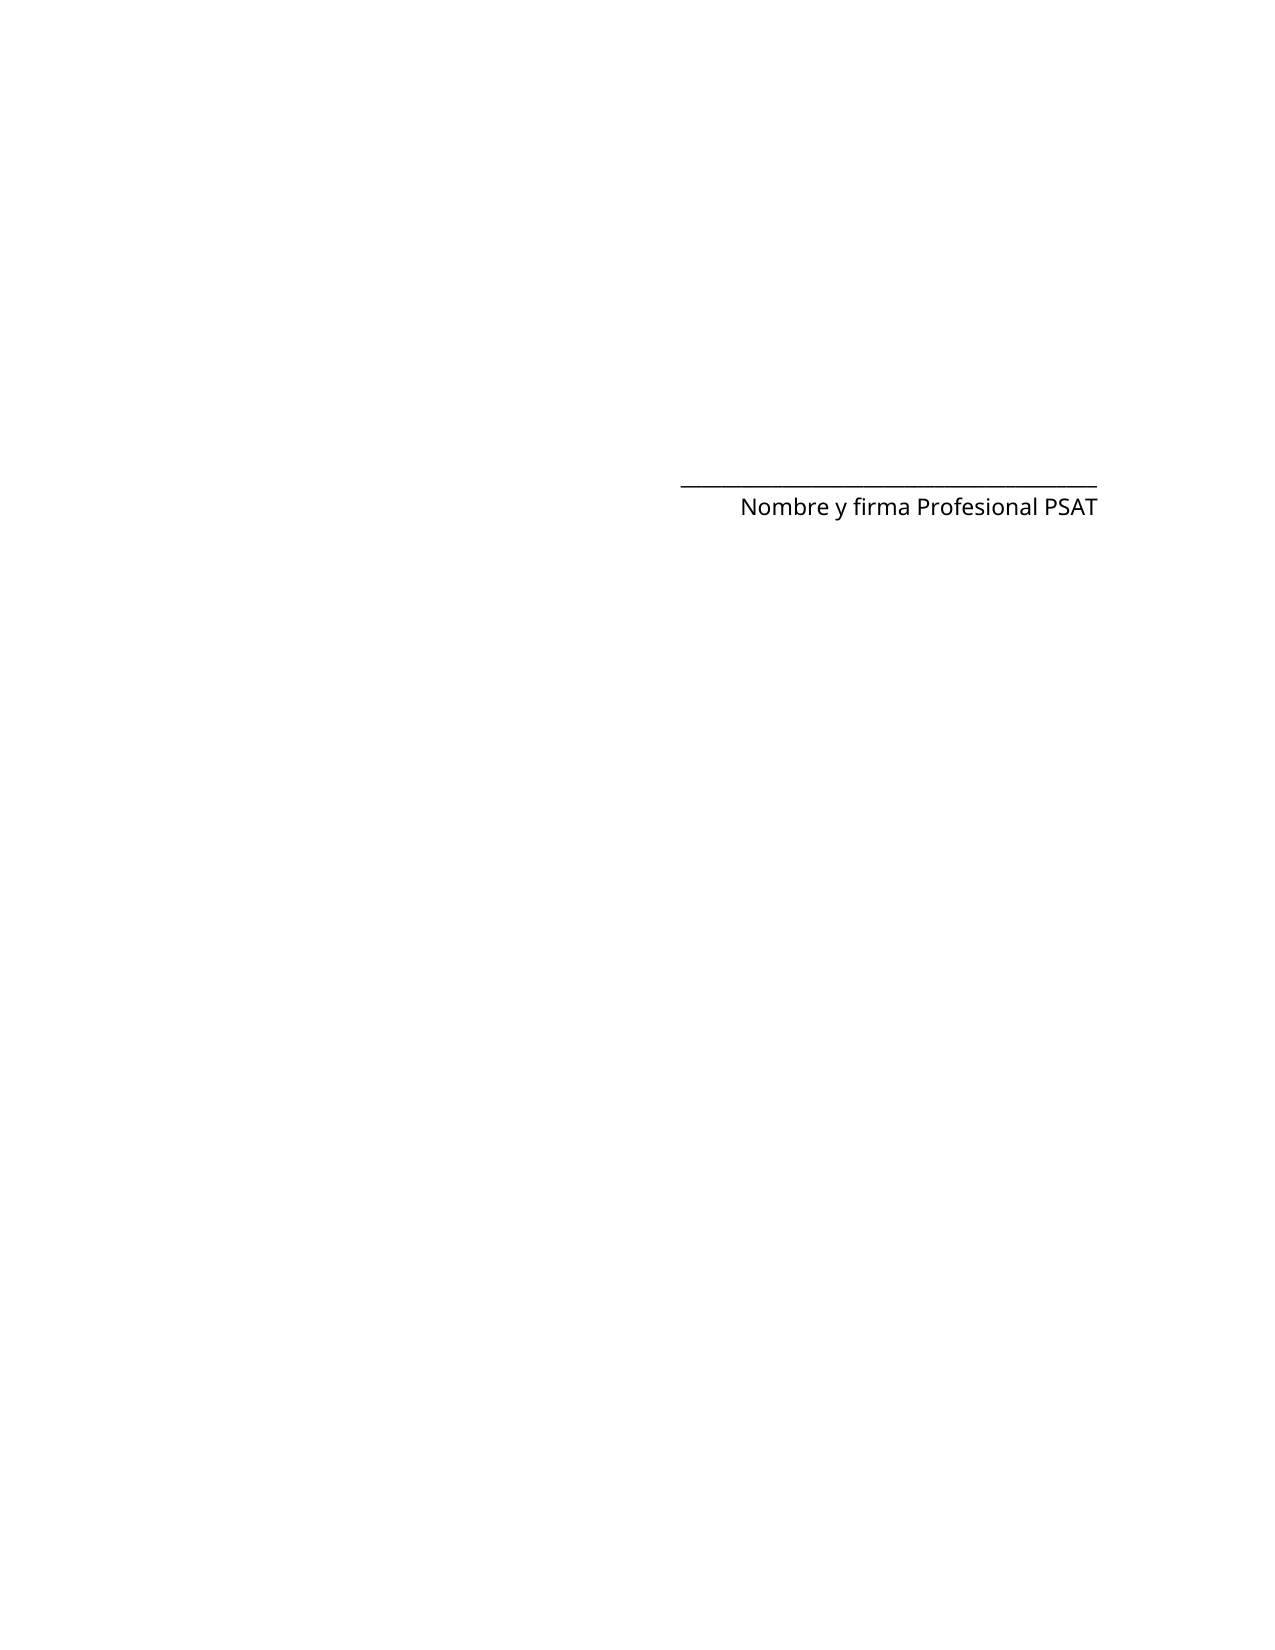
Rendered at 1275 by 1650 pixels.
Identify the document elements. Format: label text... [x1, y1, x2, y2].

text Nombre y firma Profesional PSAT [177, 491, 1098, 523]
text _________________________________________ [177, 460, 1098, 491]
